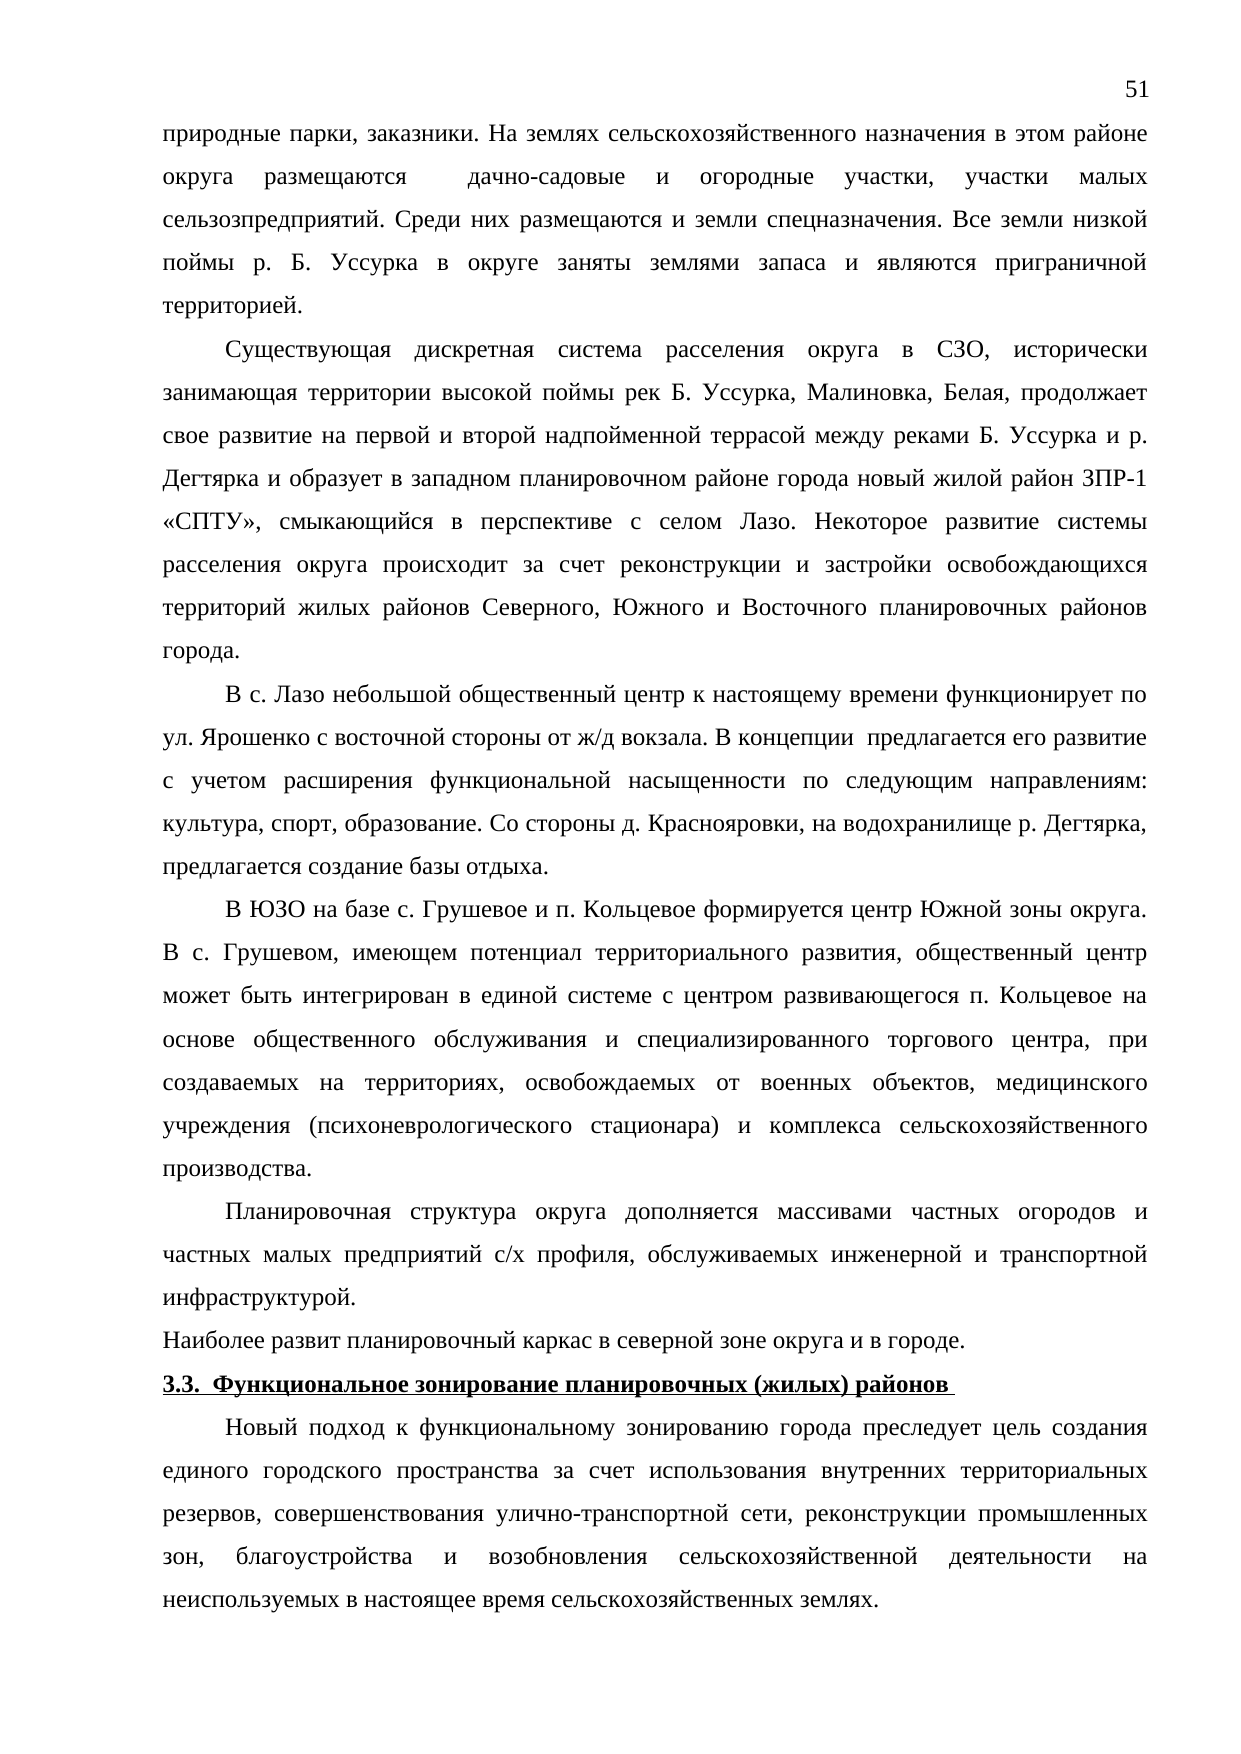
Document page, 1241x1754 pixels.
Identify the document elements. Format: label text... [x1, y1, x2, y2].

text В с. Лазо небольшой общественный центр к настоящему времени функционирует по ул. Ярошенко с восточной стороны от ж/д вокзала. В концепции предлагается его развитие с учетом расширения функциональной насыщенности по следующим направлениям: культура, спорт, образование. Со стороны д. Краснояровки, на водохранилище р. Дегтярка, предлагается создание базы отдыха. [162, 679, 1148, 880]
text Наиболее развит планировочный каркас в северной зоне округа и в городе. [162, 1326, 1148, 1354]
text Планировочная структура округа дополняется массивами частных огородов и частных малых предприятий с/х профиля, обслуживаемых инженерной и транспортной инфраструктурой. [162, 1196, 1148, 1311]
text В ЮЗО на базе с. Грушевое и п. Кольцевое формируется центр Южной зоны округа. В с. Грушевом, имеющем потенциал территориального развития, общественный центр может быть интегрирован в единой системе с центром развивающегося п. Кольцевое на основе общественного обслуживания и специализированного торгового центра, при создаваемых на территориях, освобождаемых от военных объектов, медицинского учреждения (психоневрологического стационара) и комплекса сельскохозяйственного производства. [162, 894, 1148, 1182]
text 3.3. Функциональное зонирование планировочных (жилых) районов [162, 1369, 1150, 1397]
text Существующая дискретная система расселения округа в СЗО, исторически занимающая территории высокой поймы рек Б. Уссурка, Малиновка, Белая, продолжает свое развитие на первой и второй надпойменной террасой между реками Б. Уссурка и р. Дегтярка и образует в западном планировочном районе города новый жилой район ЗПР-1 «СПТУ», смыкающийся в перспективе с селом Лазо. Некоторое развитие системы расселения округа происходит за счет реконструкции и застройки освобождающихся территорий жилых районов Северного, Южного и Восточного планировочных районов города. [162, 334, 1148, 664]
text Новый подход к функциональному зонированию города преследует цель создания единого городского пространства за счет использования внутренних территориальных резервов, совершенствования улично-транспортной сети, реконструкции промышленных зон, благоустройства и возобновления сельскохозяйственной деятельности на неиспользуемых в настоящее время сельскохозяйственных землях. [162, 1412, 1148, 1613]
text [162, 118, 1148, 319]
